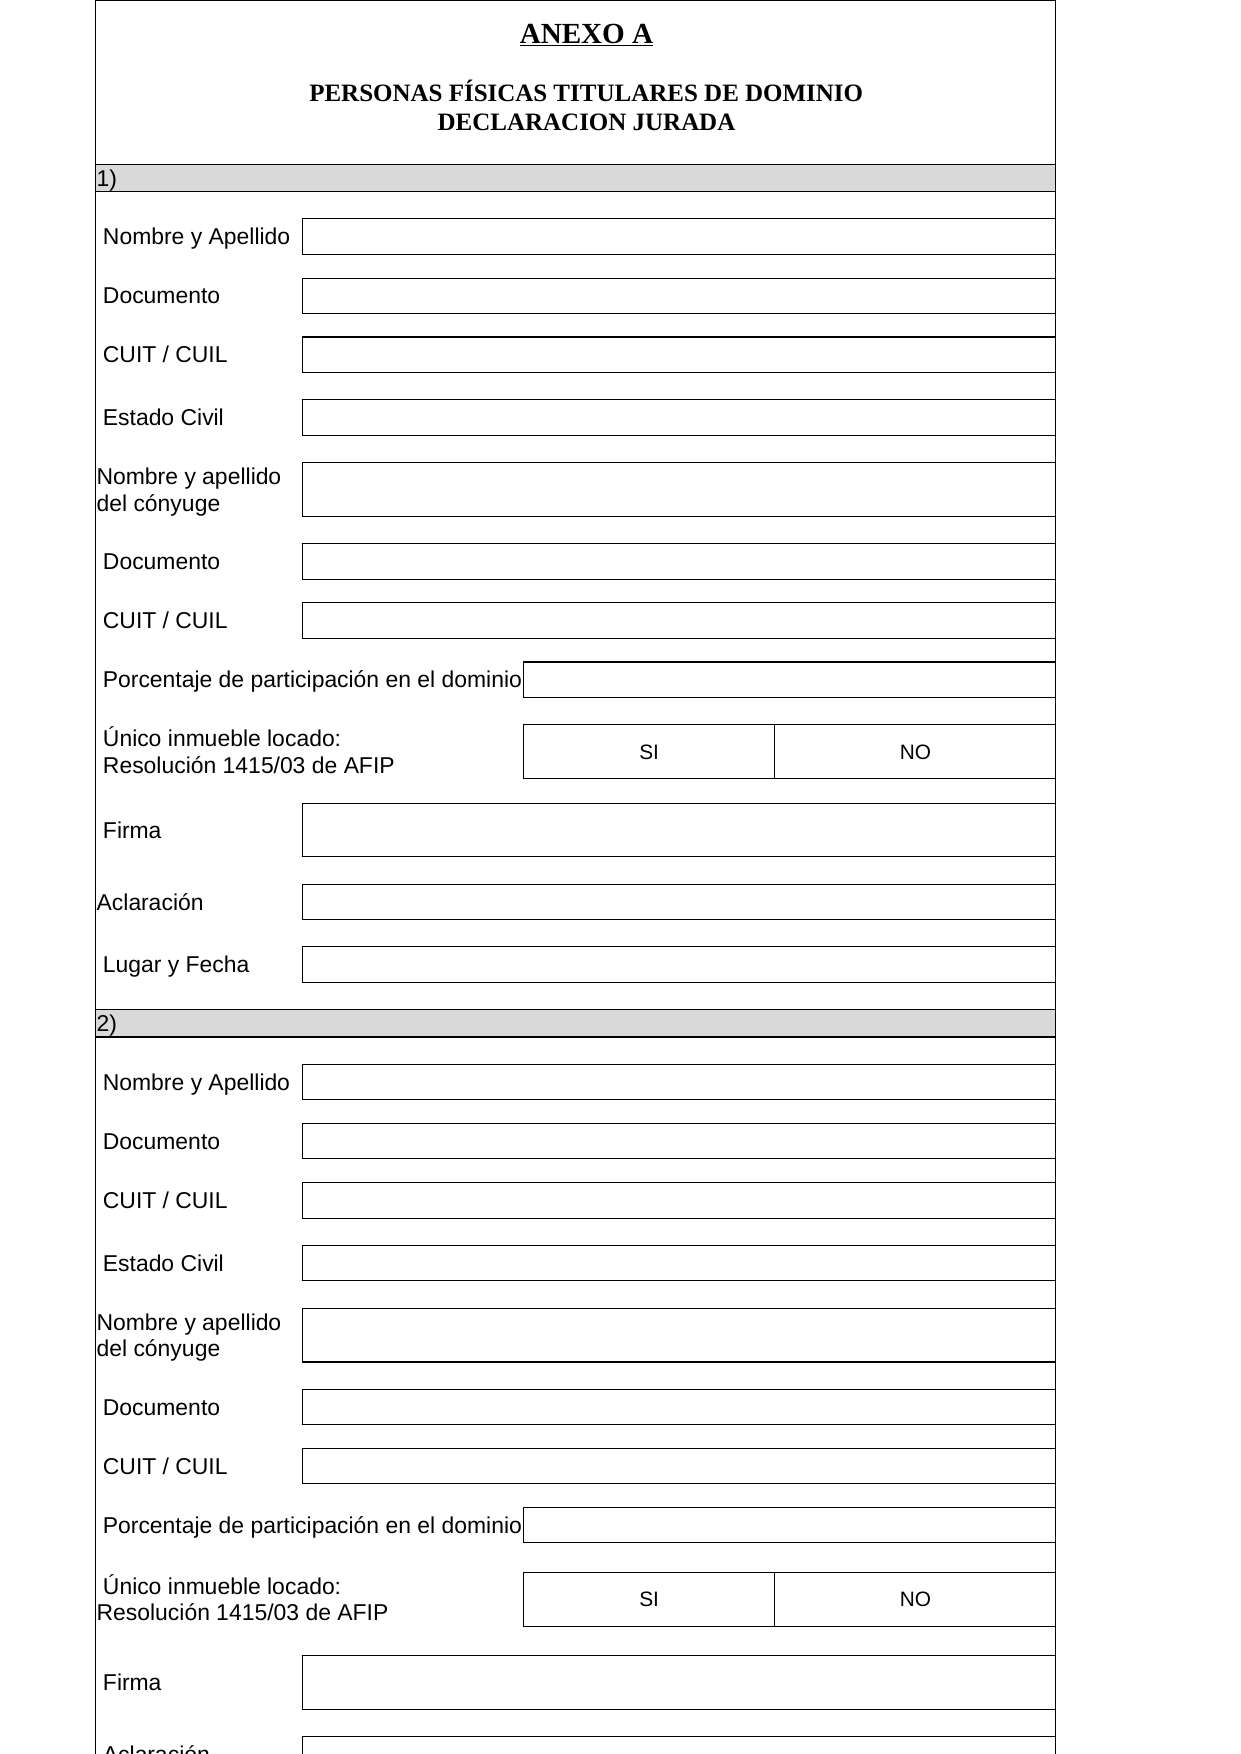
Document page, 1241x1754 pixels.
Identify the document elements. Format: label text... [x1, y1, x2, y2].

table_cell [96, 1099, 1055, 1123]
table_cell [303, 1737, 1055, 1754]
table_cell Firma [96, 1655, 302, 1708]
table_cell 2) [96, 1010, 1055, 1036]
table_cell [303, 400, 1055, 435]
table_cell [303, 885, 1055, 919]
table_cell Estado Civil [96, 399, 302, 435]
table_cell Documento [96, 1123, 302, 1158]
table_cell SI [524, 1573, 774, 1626]
table_cell [524, 663, 1055, 697]
table_cell [96, 919, 1055, 946]
table_cell [96, 1709, 1055, 1736]
table_cell [96, 1424, 1055, 1448]
table_cell NO [775, 725, 1055, 778]
table_cell Lugar y Fecha [96, 946, 302, 982]
table_cell CUIT / CUIL [96, 1448, 302, 1483]
table_cell Documento [96, 1389, 302, 1424]
table_cell [96, 778, 1055, 803]
table_cell Documento [96, 278, 302, 313]
table_cell [96, 856, 1055, 883]
table_cell [96, 313, 1055, 336]
table_cell [303, 603, 1055, 638]
table_cell [96, 516, 1055, 543]
table_cell [303, 544, 1055, 579]
table_cell Único inmueble locado: Resolución 1415/03 de AFIP [96, 724, 523, 778]
table_cell Nombre y Apellido [96, 1064, 302, 1099]
table_cell [96, 1280, 1055, 1308]
table_cell [303, 1390, 1055, 1424]
table_cell [96, 638, 1055, 661]
table_cell [96, 1626, 1055, 1655]
table_cell [96, 982, 1055, 1009]
table_cell [96, 579, 1055, 602]
table_cell Nombre y Apellido [96, 218, 302, 254]
table_cell [96, 697, 1055, 724]
table_cell [303, 947, 1055, 982]
table_cell [303, 1183, 1055, 1217]
table_cell CUIT / CUIL [96, 1182, 302, 1217]
table_cell Nombre y apellido del cónyuge [96, 462, 302, 516]
table_cell [303, 1309, 1055, 1361]
table_cell [524, 1508, 1055, 1542]
table_cell Único inmueble locado: Resolución 1415/03 de AFIP [96, 1572, 523, 1626]
table_cell Aclaración [96, 884, 302, 919]
table_cell [303, 279, 1055, 313]
table_cell [96, 1158, 1055, 1182]
table_cell Nombre y apellido del cónyuge [96, 1308, 302, 1361]
table_cell [303, 1124, 1055, 1158]
table_cell [96, 1218, 1055, 1245]
table_cell [96, 1038, 1055, 1064]
table_cell [96, 435, 1055, 462]
table_cell [303, 338, 1055, 372]
table_cell CUIT / CUIL [96, 336, 302, 372]
table_cell CUIT / CUIL [96, 602, 302, 638]
table_cell Porcentaje de participación en el dominio [96, 661, 523, 697]
table_cell Documento [96, 543, 302, 579]
table_cell Porcentaje de participación en el dominio [96, 1507, 523, 1542]
table_cell [96, 254, 1055, 277]
table_cell Aclaración [96, 1736, 302, 1754]
table_cell 1) [96, 165, 1055, 191]
table_cell NO [775, 1573, 1055, 1626]
table_cell [303, 1656, 1055, 1708]
table_cell [96, 1483, 1055, 1507]
table_cell [303, 219, 1055, 254]
table_cell [303, 1449, 1055, 1483]
table_cell [96, 372, 1055, 399]
table_cell [96, 1361, 1055, 1389]
table_cell [303, 463, 1055, 516]
table_cell [303, 1246, 1055, 1280]
table_cell Estado Civil [96, 1245, 302, 1280]
table_cell [303, 1065, 1055, 1099]
table_header [96, 1, 1055, 163]
table_cell [96, 192, 1055, 218]
table_cell Firma [96, 803, 302, 856]
table_cell SI [524, 725, 774, 778]
table_cell [96, 1542, 1055, 1572]
table_cell [303, 804, 1055, 856]
